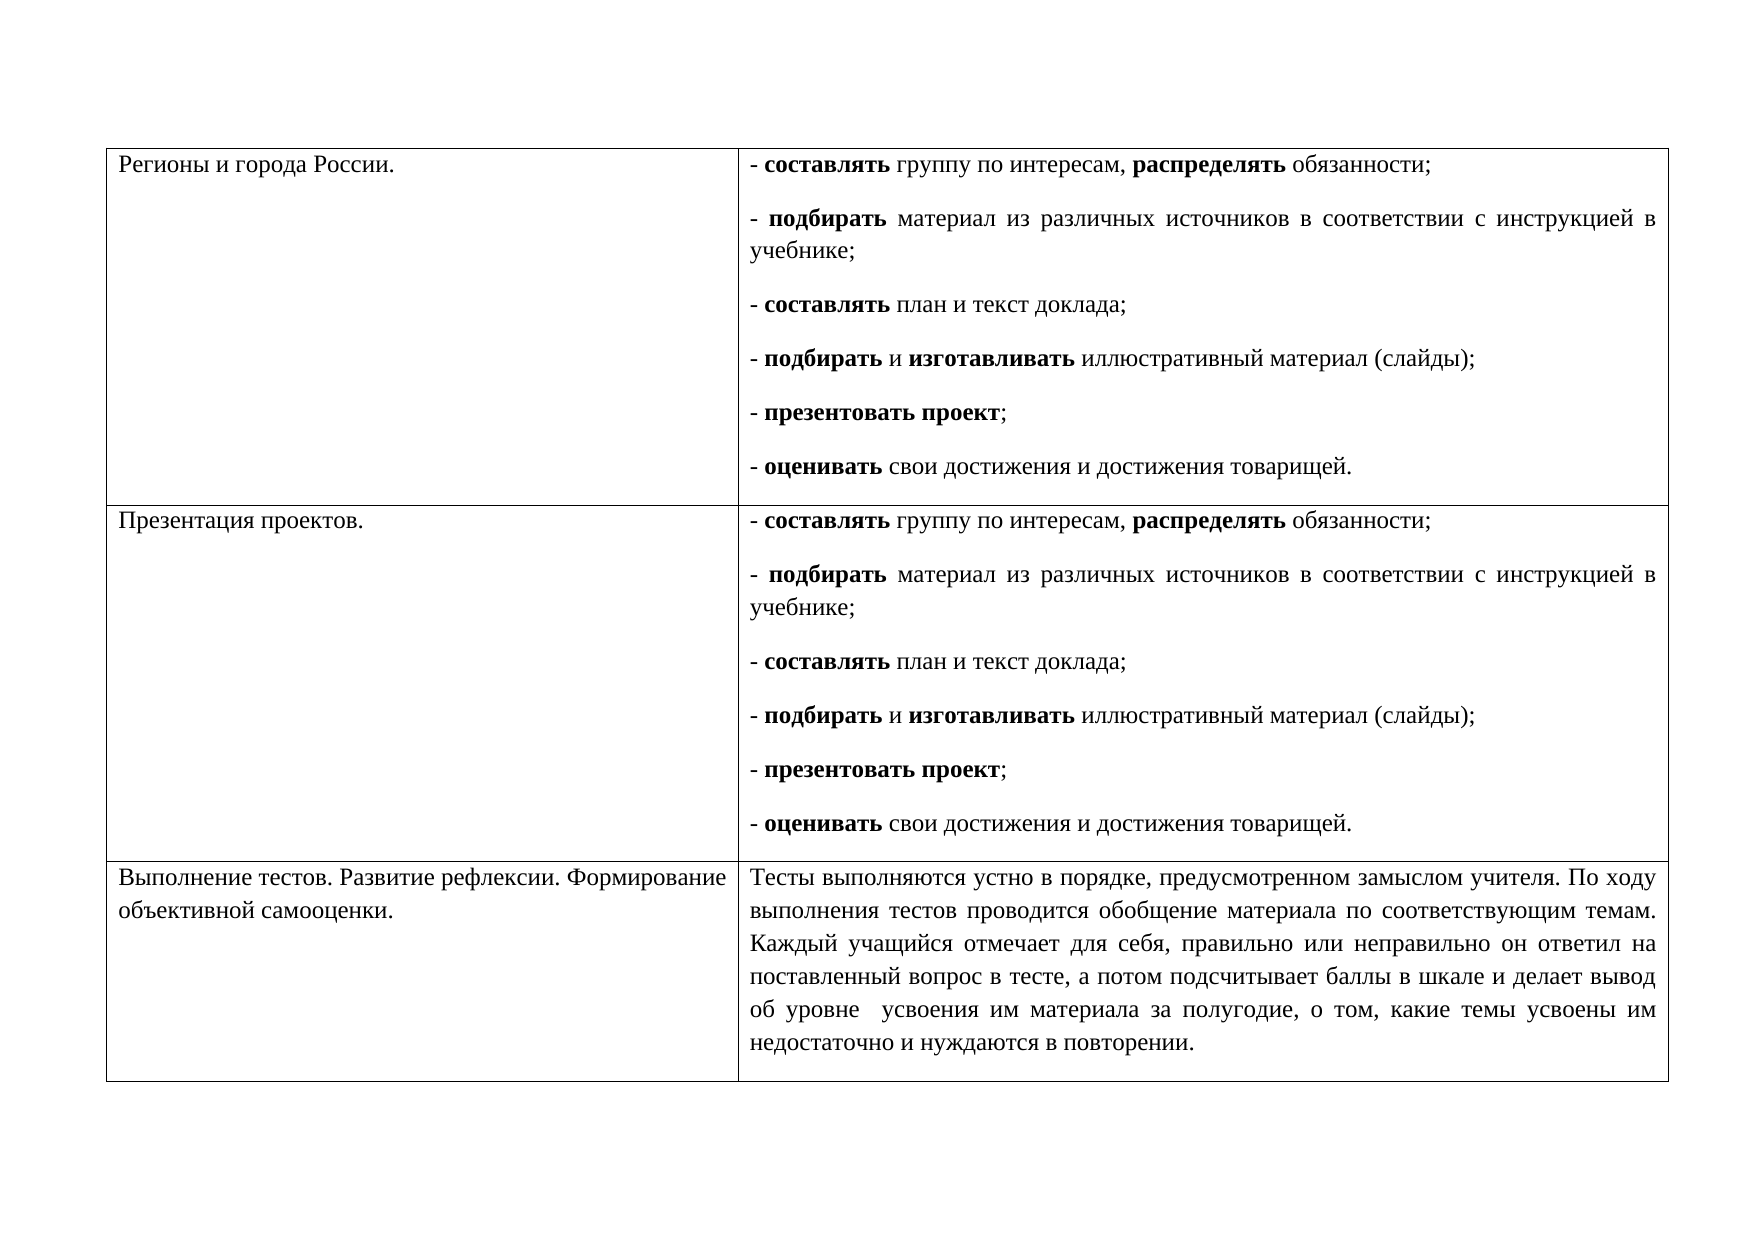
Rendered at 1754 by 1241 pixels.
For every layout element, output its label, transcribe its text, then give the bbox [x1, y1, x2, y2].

table_cell Презентация проектов. [107, 506, 738, 861]
table_cell Регионы и города России. [107, 149, 738, 504]
table_cell Выполнение тестов. Развитие рефлексии. Формирование объективной самооценки. [107, 862, 738, 1081]
table_cell Тесты выполняются устно в порядке, предусмотренном замыслом учителя. По ходу выполнения тестов проводится обобщение материала по соответствующим темам. Каждый учащийся отмечает для себя, правильно или неправильно он ответил на поставленный вопрос в тесте, а потом подсчитывает баллы в шкале и делает вывод об уровне усвоения им материала за полугодие, о том, какие темы усвоены им недостаточно и нуждаются в повторении. [739, 862, 1668, 1081]
table_cell - составлять группу по интересам, распределять обязанности; - подбирать материал из различных источников в соответствии с инструкцией в учебнике; - составлять план и текст доклада; - подбирать и изготавливать иллюстративный материал (слайды); - презентовать проект; - оценивать свои достижения и достижения товарищей. [739, 506, 1668, 861]
table_cell - составлять группу по интересам, распределять обязанности; - подбирать материал из различных источников в соответствии с инструкцией в учебнике; - составлять план и текст доклада; - подбирать и изготавливать иллюстративный материал (слайды); - презентовать проект; - оценивать свои достижения и достижения товарищей. [739, 149, 1668, 504]
